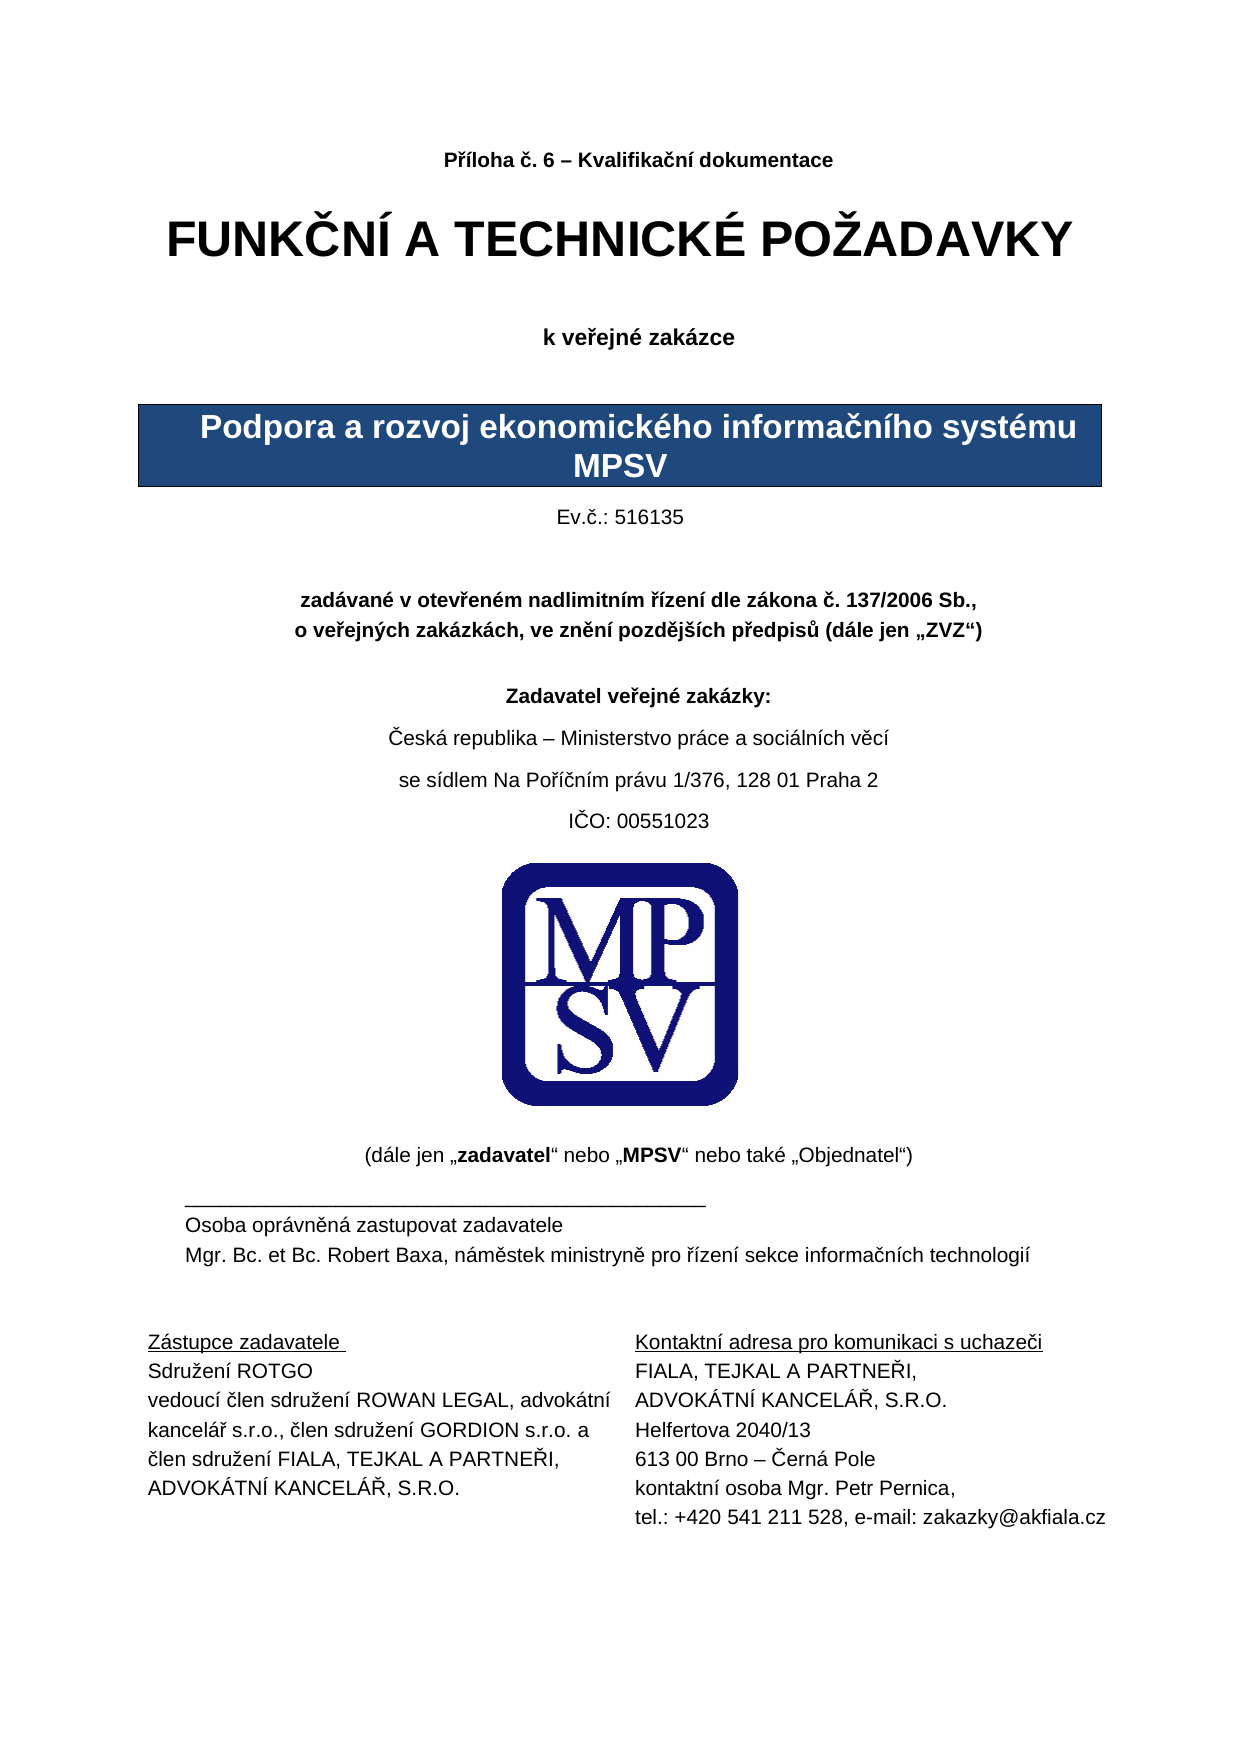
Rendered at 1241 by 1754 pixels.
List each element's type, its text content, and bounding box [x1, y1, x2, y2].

text Funkční a technické požadavky [148, 209, 1092, 267]
text Osoba oprávněná zastupovat zadavatele [148, 1208, 1092, 1237]
text _____________________________________________ [148, 1179, 1092, 1208]
text Podpora a rozvoj ekonomického informačního systému MPSV [139, 405, 1101, 486]
text Helfertova 2040/13 [635, 1412, 1092, 1441]
text (dále jen „zadavatel“ nebo „MPSV“ nebo také „Objednatel“) [148, 1137, 1092, 1166]
text FIALA, TEJKAL A PARTNEŘI, [635, 1354, 1092, 1383]
text Kontaktní adresa pro komunikaci s uchazeči [635, 1325, 1092, 1354]
text Zástupce zadavatele [148, 1325, 605, 1354]
text o veřejných zakázkách, ve znění pozdějších předpisů (dále jen „ZVZ“) [148, 612, 1092, 641]
text tel.: +420 541 211 528, e-mail: zakazky@akfiala.cz [635, 1500, 1115, 1529]
text ADVOKÁTNÍ KANCELÁŘ, S.R.O. [635, 1383, 1104, 1412]
text 613 00 Brno – Černá Pole [635, 1441, 1092, 1471]
text Zadavatel veřejné zakázky: [148, 679, 1092, 708]
text Česká republika – Ministerstvo práce a sociálních věcí [148, 721, 1092, 750]
text k veřejné zakázce [148, 321, 1092, 350]
text zadávané v otevřeném nadlimitním řízení dle zákona č. 137/2006 Sb., [148, 583, 1092, 612]
text Příloha č. 6 – Kvalifikační dokumentace [148, 148, 1092, 172]
text IČO: 00551023 [148, 804, 1092, 833]
text Mgr. Bc. et Bc. Robert Baxa, náměstek ministryně pro řízení sekce informačních technologií [148, 1237, 1092, 1266]
picture [502, 863, 739, 1106]
text se sídlem Na Poříčním právu 1/376, 128 01 Praha 2 [148, 762, 1092, 791]
text vedoucí člen sdružení ROWAN LEGAL, advokátní kancelář s.r.o., člen sdružení GORDION s.r.o. a člen sdružení FIALA, TEJKAL A PARTNEŘI, ADVOKÁTNÍ KANCELÁŘ, S.R.O. [148, 1383, 620, 1500]
text kontaktní osoba Mgr. Petr Pernica, [635, 1471, 1092, 1500]
text Ev.č.: 516135 [148, 500, 1092, 529]
text Sdružení ROTGO [148, 1354, 605, 1383]
